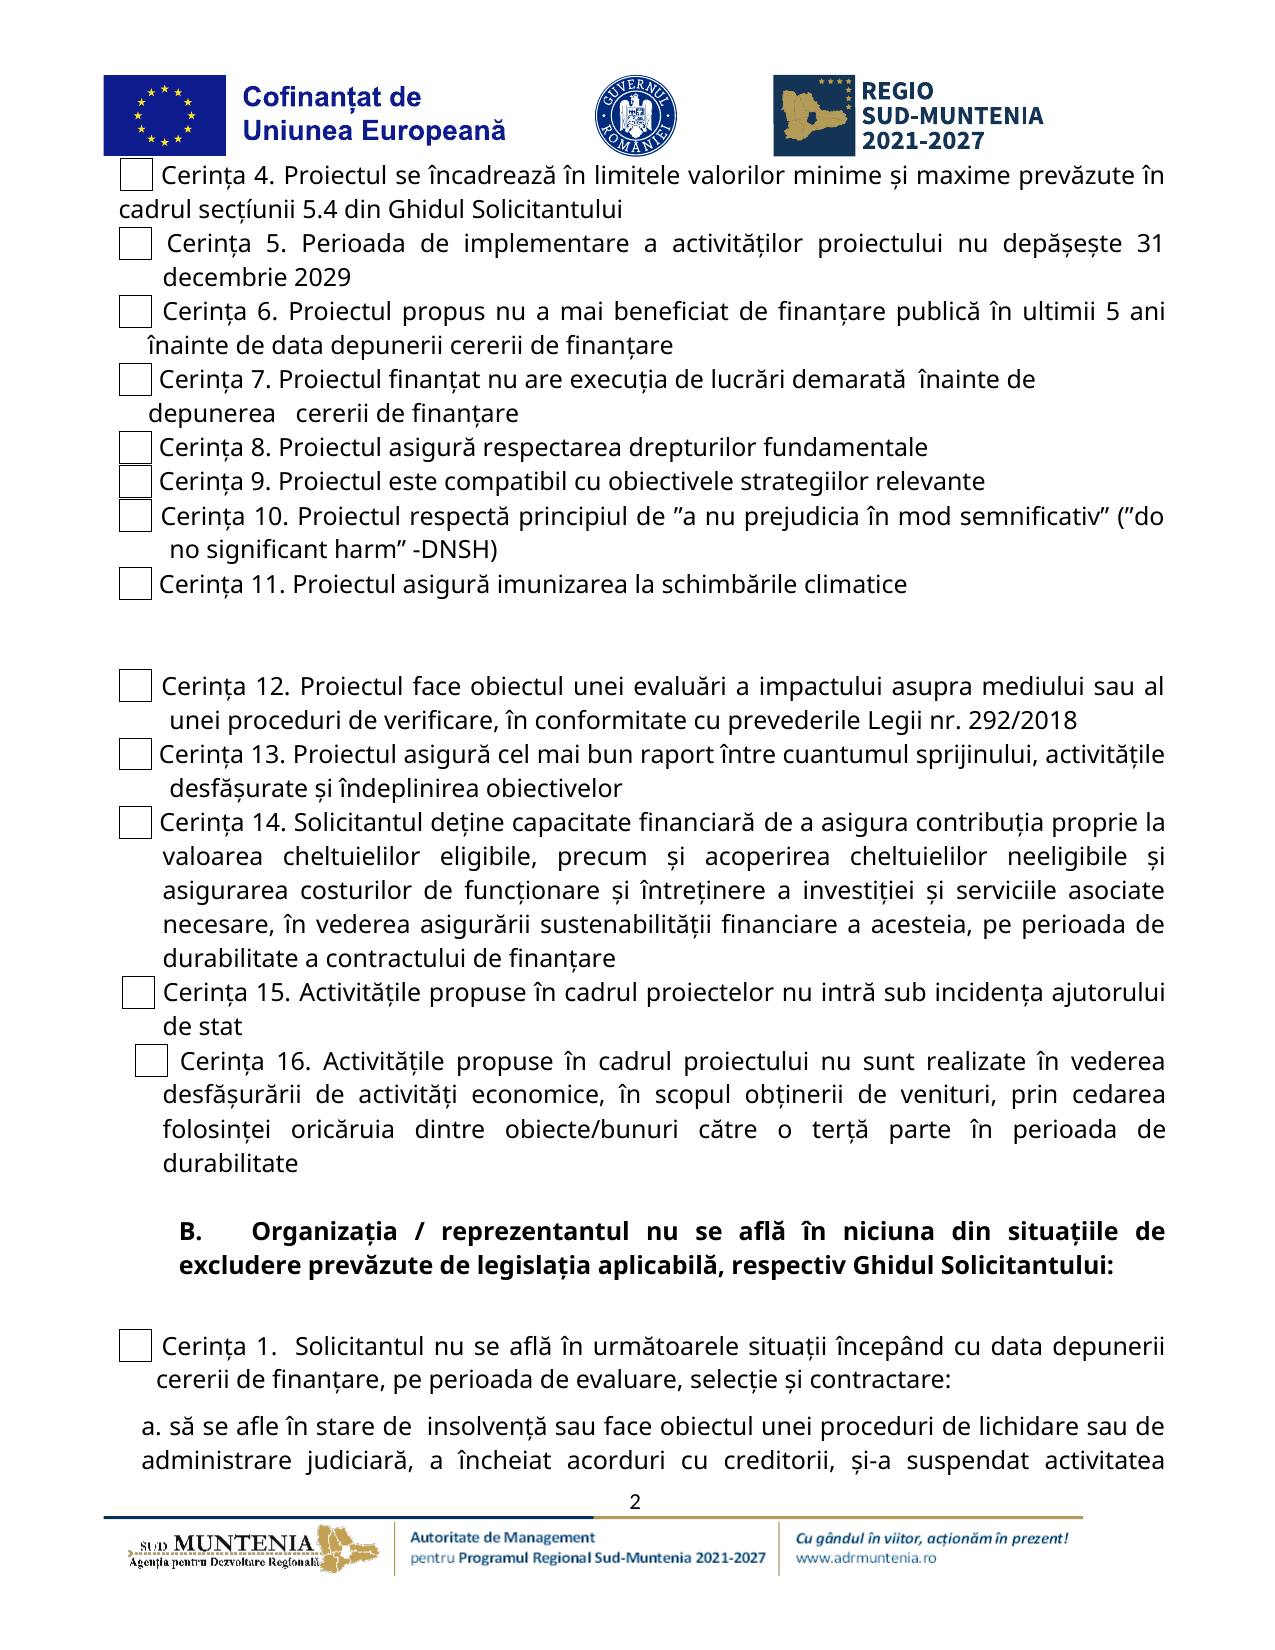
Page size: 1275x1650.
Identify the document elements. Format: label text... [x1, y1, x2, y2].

text Cerința 13. Proiectul asigură cel mai bun raport între cuantumul sprijinului, activitățile desfășurate și îndeplinirea obiectivelor [118, 737, 1167, 805]
text Cerința 12. Proiectul face obiectul unei evaluări a impactului asupra mediului sau al unei proceduri de verificare, în conformitate cu prevederile Legii nr. 292/2018 [118, 668, 1167, 737]
list Organizația / reprezentantul nu se află în niciuna din situațiile de excludere prevăzute de legislația aplicabilă, respectiv Ghidul Solicitantului: [178, 1213, 1167, 1282]
text Cerința 9. Proiectul este compatibil cu obiectivele strategiilor relevante [118, 464, 1167, 498]
list Cerința 15. Activităţile propuse în cadrul proiectelor nu intră sub incidenţa ajutorului de stat [89, 975, 1167, 1043]
list Cerința 1. Solicitantul nu se află în următoarele situații începând cu data depunerii cererii de finanțare, pe perioada de evaluare, selecție și contractare: [118, 1328, 1167, 1396]
text Cerința 8. Proiectul asigură respectarea drepturilor fundamentale [118, 430, 1167, 464]
list Cerința 4. Proiectul se încadrează în limitele valorilor minime și maxime prevăzute în cadrul secțíunii 5.4 din Ghidul Solicitantului [103, 157, 1167, 226]
text Cerința 10. Proiectul respectă principiul de ”a nu prejudicia în mod semnificativ” (”do no significant harm” -DNSH) [118, 498, 1167, 566]
text Cerința 6. Proiectul propus nu a mai beneficiat de finanţare publică în ultimii 5 ani înainte de data depunerii cererii de finanţare [118, 294, 1167, 362]
picture [103, 1515, 1084, 1577]
text Cerința 5. Perioada de implementare a activităților proiectului nu depășește 31 decembrie 2029 [118, 226, 1167, 294]
text Cerința 14. Solicitantul deține capacitate financiară de a asigura contribuția proprie la valoarea cheltuielilor eligibile, precum și acoperirea cheltuielilor neeligibile și asigurarea costurilor de funcționare și întreținere a investiției și serviciile asociate necesare, în vederea asigurării sustenabilității financiare a acesteia, pe perioada de durabilitate a contractului de finanțare [118, 805, 1167, 975]
list Cerința 16. Activităţile propuse în cadrul proiectului nu sunt realizate în vederea desfăşurării de activităţi economice, în scopul obţinerii de venituri, prin cedarea folosinţei oricăruia dintre obiecte/bunuri către o terţă parte în perioada de durabilitate [89, 1043, 1167, 1179]
text Cerința 11. Proiectul asigură imunizarea la schimbările climatice [118, 566, 1167, 600]
text Cerința 7. Proiectul finanțat nu are execuţia de lucrări demarată înainte de depunerea cererii de finanțare [118, 362, 1167, 430]
